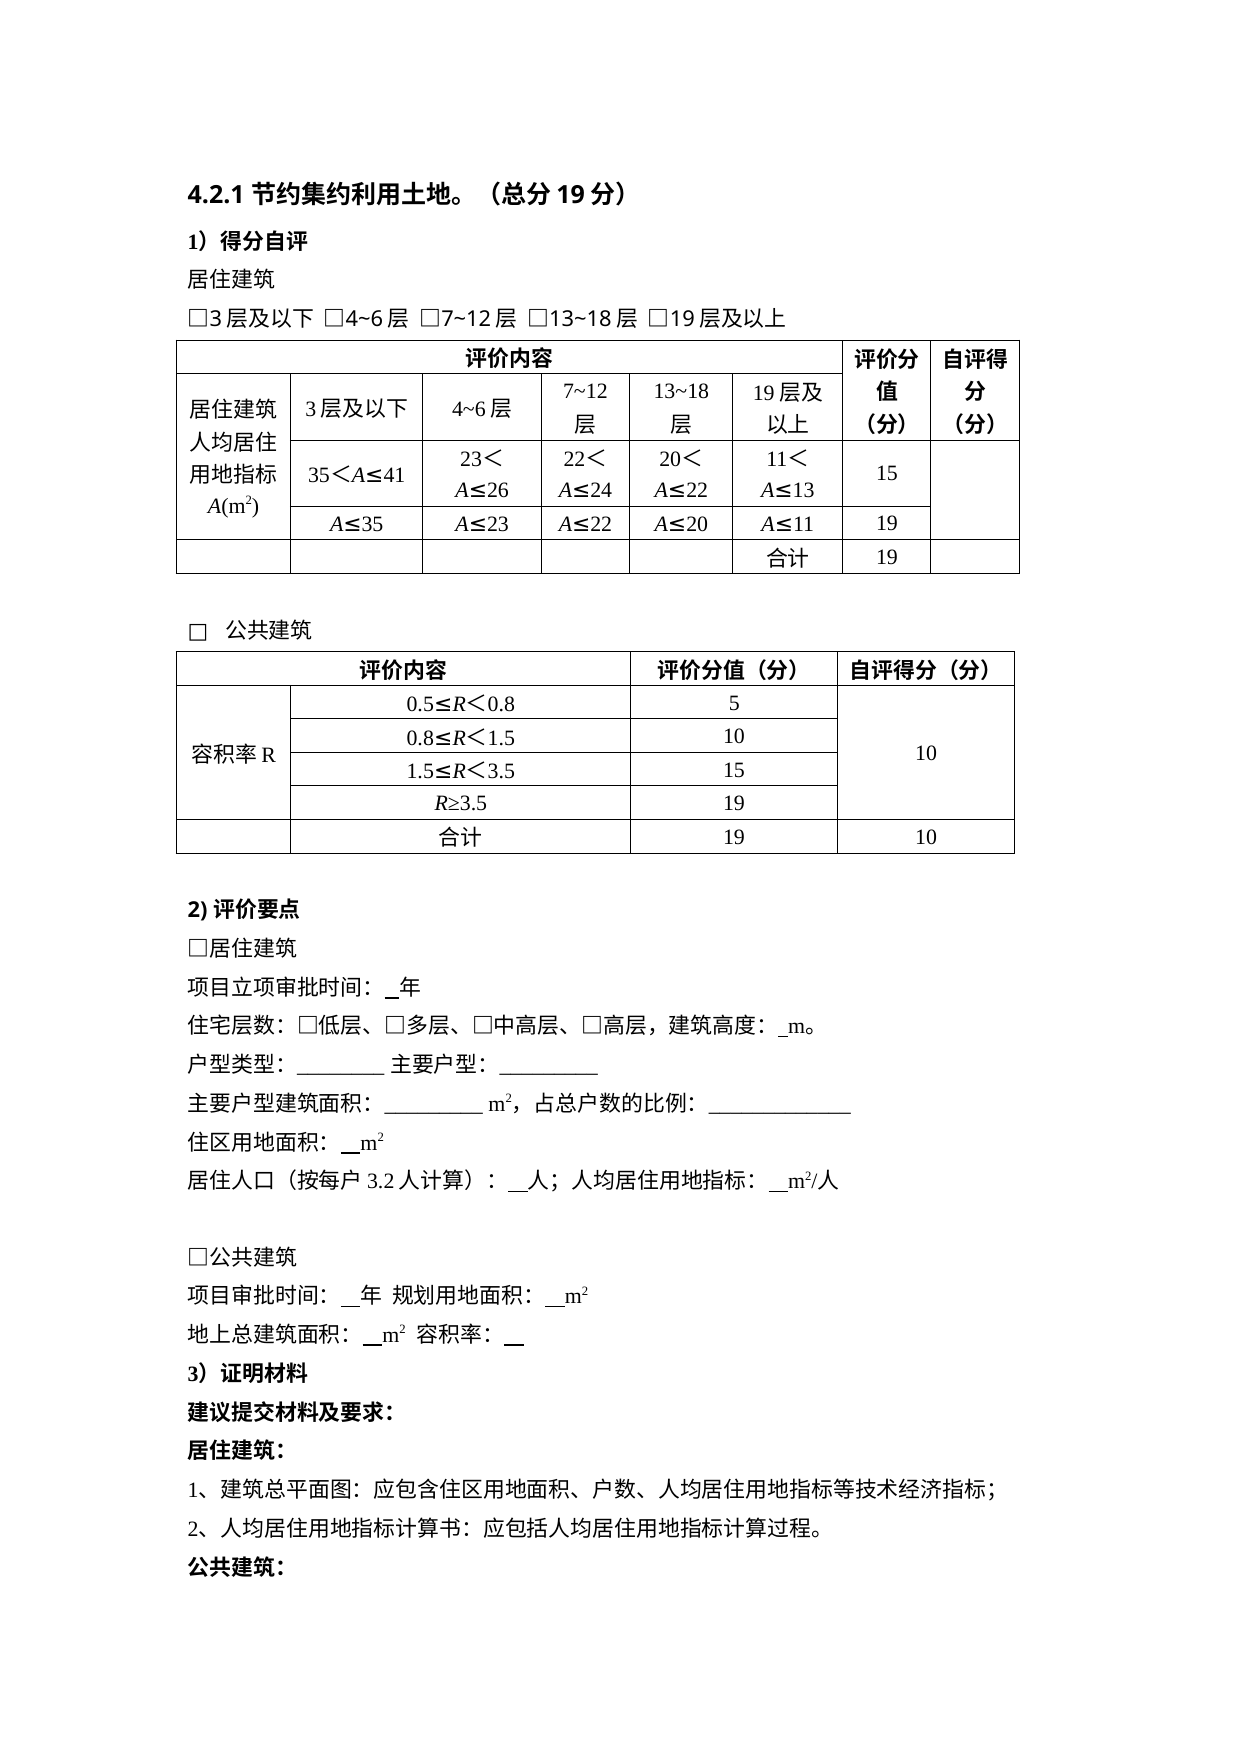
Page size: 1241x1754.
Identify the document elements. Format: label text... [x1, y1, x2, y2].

table_cell 19 [843, 540, 930, 573]
table_cell 0.8≤R＜1.5 [291, 719, 630, 752]
table_cell 19 [631, 786, 837, 819]
table_cell 3层及以下 [291, 374, 422, 439]
table_header 自评得分（分） [931, 341, 1019, 439]
table_header 评价内容 [177, 652, 630, 685]
text 居住建筑 [187, 262, 1053, 294]
text 建议提交材料及要求： [187, 1394, 1053, 1427]
table_cell A≤35 [291, 507, 422, 539]
table_header 评价内容 [177, 341, 842, 373]
text 主要户型建筑面积：_________ m2，占总户数的比例：_____________ [187, 1086, 1053, 1118]
list 公共建筑 [187, 612, 1053, 645]
table_cell 20＜A≤22 [630, 441, 732, 506]
text 项目审批时间： 年 规划用地面积： m2 [187, 1278, 1053, 1311]
table_cell 19 [843, 507, 930, 539]
text 1、建筑总平面图：应包含住区用地面积、户数、人均居住用地指标等技术经济指标； [187, 1472, 1053, 1504]
text 2、人均居住用地指标计算书：应包括人均居住用地指标计算过程。 [187, 1511, 1053, 1543]
table_cell A≤22 [542, 507, 629, 539]
table_cell [542, 540, 629, 573]
table_cell [931, 441, 1019, 539]
table_cell A≤20 [630, 507, 732, 539]
table_cell A≤23 [423, 507, 541, 539]
table_cell [177, 820, 290, 852]
table_cell 10 [631, 719, 837, 752]
table_header 自评得分（分） [838, 652, 1014, 685]
table_cell 合计 [291, 820, 630, 852]
text □3层及以下 □4~6层 □7~12层 □13~18层 □19层及以上 [187, 301, 1053, 333]
text 户型类型：________ 主要户型：_________ [187, 1047, 1053, 1079]
table_cell [177, 540, 290, 573]
text □居住建筑 [187, 931, 1053, 963]
table_cell 4~6层 [423, 374, 541, 439]
table_header 评价分值（分） [631, 652, 837, 685]
table_cell A≤11 [733, 507, 842, 539]
text 地上总建筑面积： m2 容积率： [187, 1317, 1053, 1349]
text 居住建筑： [187, 1433, 1053, 1466]
text 项目立项审批时间： 年 [187, 969, 1053, 1002]
table_cell 居住建筑人均居住用地指标A(m2) [177, 374, 290, 539]
table_cell 合计 [733, 540, 842, 573]
table_cell 15 [843, 441, 930, 506]
table_cell 19 [631, 820, 837, 852]
table_cell 0.5≤R＜0.8 [291, 686, 630, 718]
table_cell [630, 540, 732, 573]
table_cell 19层及以上 [733, 374, 842, 439]
table_cell 5 [631, 686, 837, 718]
table_cell 35＜A≤41 [291, 441, 422, 506]
table_cell 23＜A≤26 [423, 441, 541, 506]
table_cell 10 [838, 686, 1014, 819]
table_cell 22＜A≤24 [542, 441, 629, 506]
table_cell 容积率R [177, 686, 290, 819]
text 2) 评价要点 [187, 892, 1053, 924]
table_cell [423, 540, 541, 573]
text □公共建筑 [187, 1239, 1053, 1272]
text 住宅层数：□低层、□多层、□中高层、□高层，建筑高度： m。 [187, 1008, 1053, 1041]
table_cell 13~18层 [630, 374, 732, 439]
text 居住人口（按每户3.2人计算）： 人；人均居住用地指标： m2/人 [187, 1163, 1053, 1196]
table_cell 7~12层 [542, 374, 629, 439]
subtitle 节约集约利用土地。（总分19分） [187, 174, 1053, 211]
table_cell 10 [838, 820, 1014, 852]
text 1）得分自评 [187, 223, 1053, 256]
table_cell 1.5≤R＜3.5 [291, 753, 630, 785]
text 公共建筑： [187, 1549, 1053, 1582]
text 3）证明材料 [187, 1356, 1053, 1388]
table_cell 11＜A≤13 [733, 441, 842, 506]
table_cell 15 [631, 753, 837, 785]
text 住区用地面积： m2 [187, 1124, 1053, 1157]
table_cell [931, 540, 1019, 573]
table_header 评价分值（分） [843, 341, 930, 439]
table_cell R≥3.5 [291, 786, 630, 819]
table_cell [291, 540, 422, 573]
